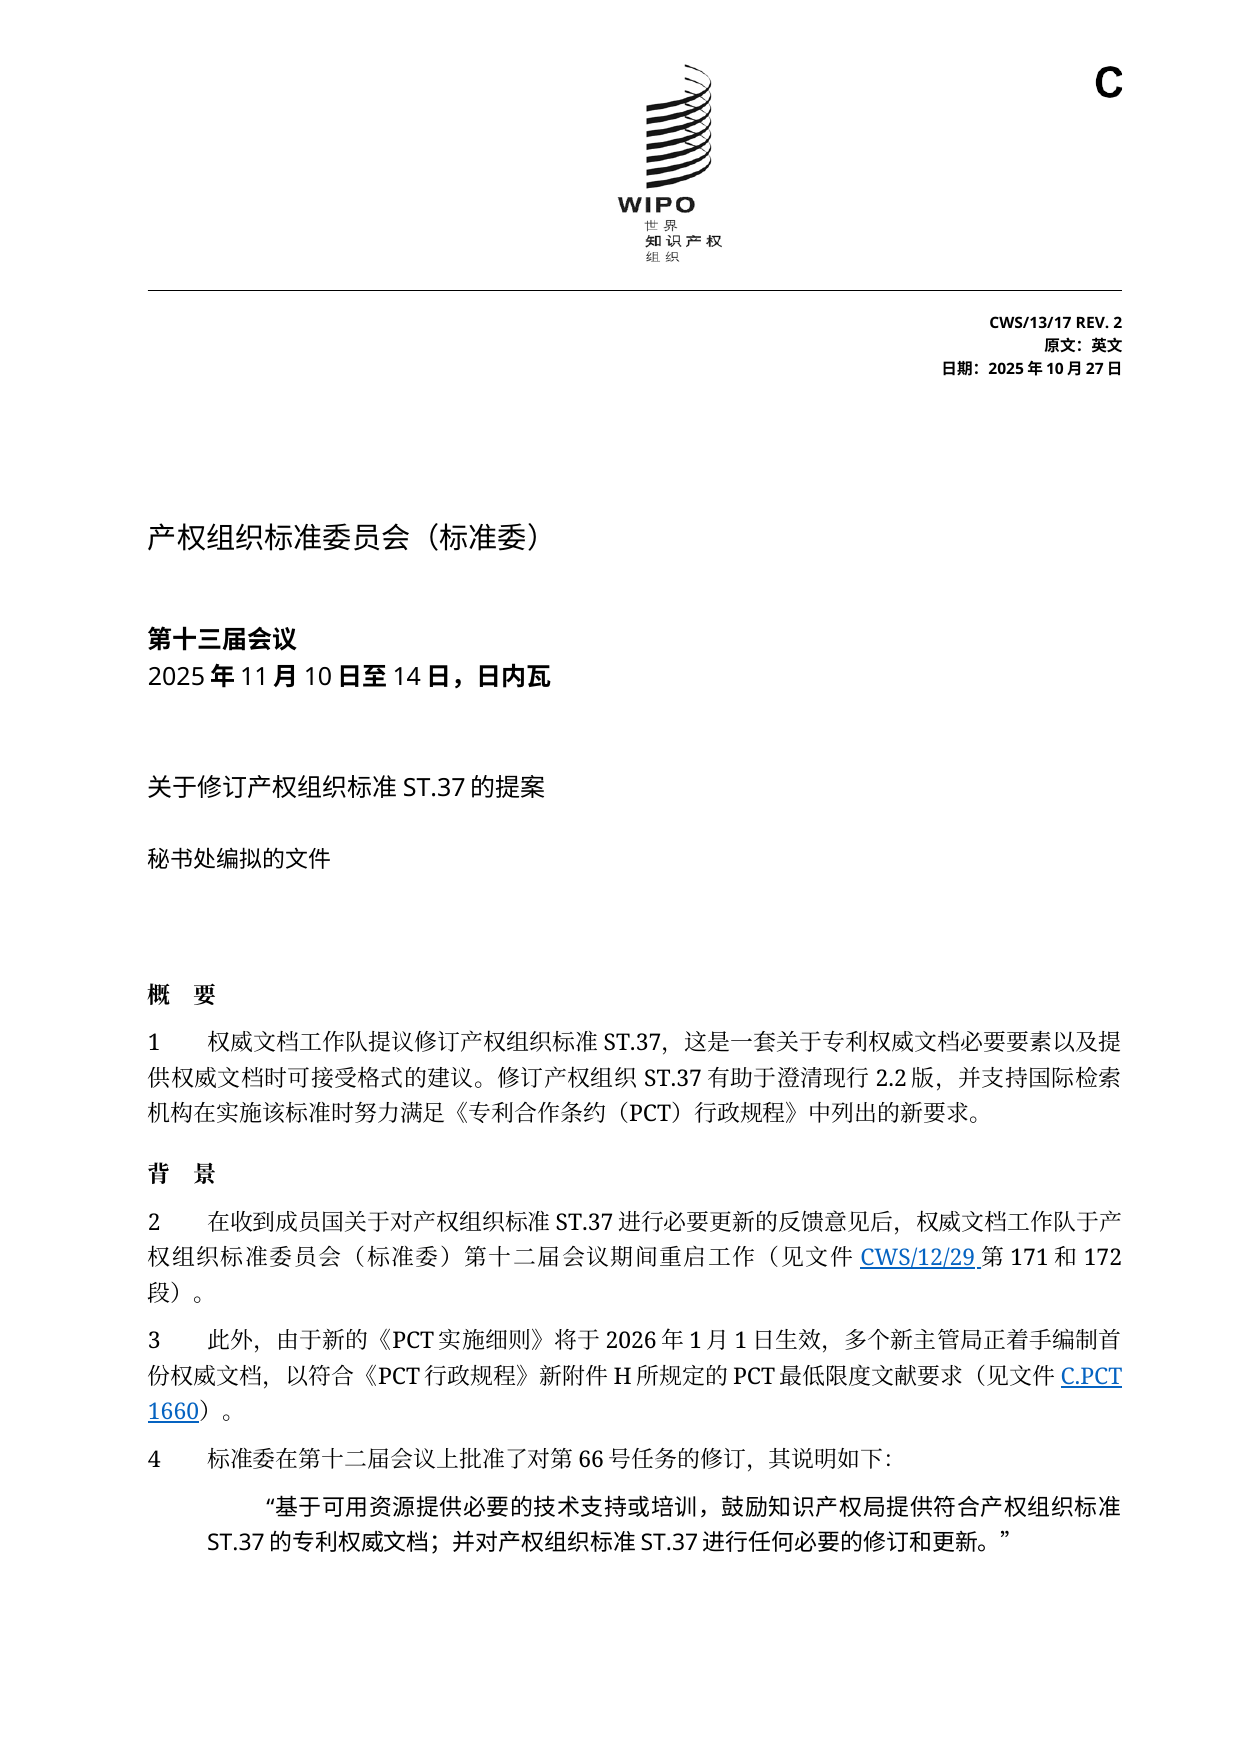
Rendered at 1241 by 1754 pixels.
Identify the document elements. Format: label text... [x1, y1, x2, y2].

text 在收到成员国关于对产权组织标准ST.37进行必要更新的反馈意见后，权威文档工作队于产权组织标准委员会（标准委）第十二届会议期间重启工作（见文件CWS/12/29第171和172段）。 [148, 1201, 1122, 1308]
text 此外，由于新的《PCT实施细则》将于2026年1月1日生效，多个新主管局正着手编制首份权威文档，以符合《PCT行政规程》新附件H所规定的PCT最低限度文献要求（见文件C.PCT 1660）。 [148, 1320, 1122, 1426]
text cWS/13/17 Rev. 2 [148, 291, 1122, 333]
picture [613, 59, 1123, 278]
text 第十三届会议 2025年11月10日至14日，日内瓦 [148, 620, 1122, 692]
text 关于修订产权组织标准ST.37的提案 [148, 767, 1122, 803]
text “基于可用资源提供必要的技术支持或培训，鼓励知识产权局提供符合产权组织标准ST.37的专利权威文档；并对产权组织标准ST.37进行任何必要的修订和更新。” [207, 1487, 1122, 1558]
subtitle 背 景 [148, 1153, 1122, 1189]
text 日期：2025年10月27日 [148, 356, 1122, 379]
text 产权组织标准委员会（标准委） [148, 515, 1122, 557]
text 标准委在第十二届会议上批准了对第66号任务的修订，其说明如下： [148, 1439, 1122, 1474]
text 权威文档工作队提议修订产权组织标准ST.37，这是一套关于专利权威文档必要要素以及提供权威文档时可接受格式的建议。修订产权组织ST.37有助于澄清现行2.2版，并支持国际检索机构在实施该标准时努力满足《专利合作条约（PCT）行政规程》中列出的新要求。 [148, 1022, 1122, 1128]
subtitle 概 要 [148, 974, 1122, 1010]
text 原文：英文 [148, 333, 1122, 356]
text 秘书处编拟的文件 [148, 841, 1122, 874]
